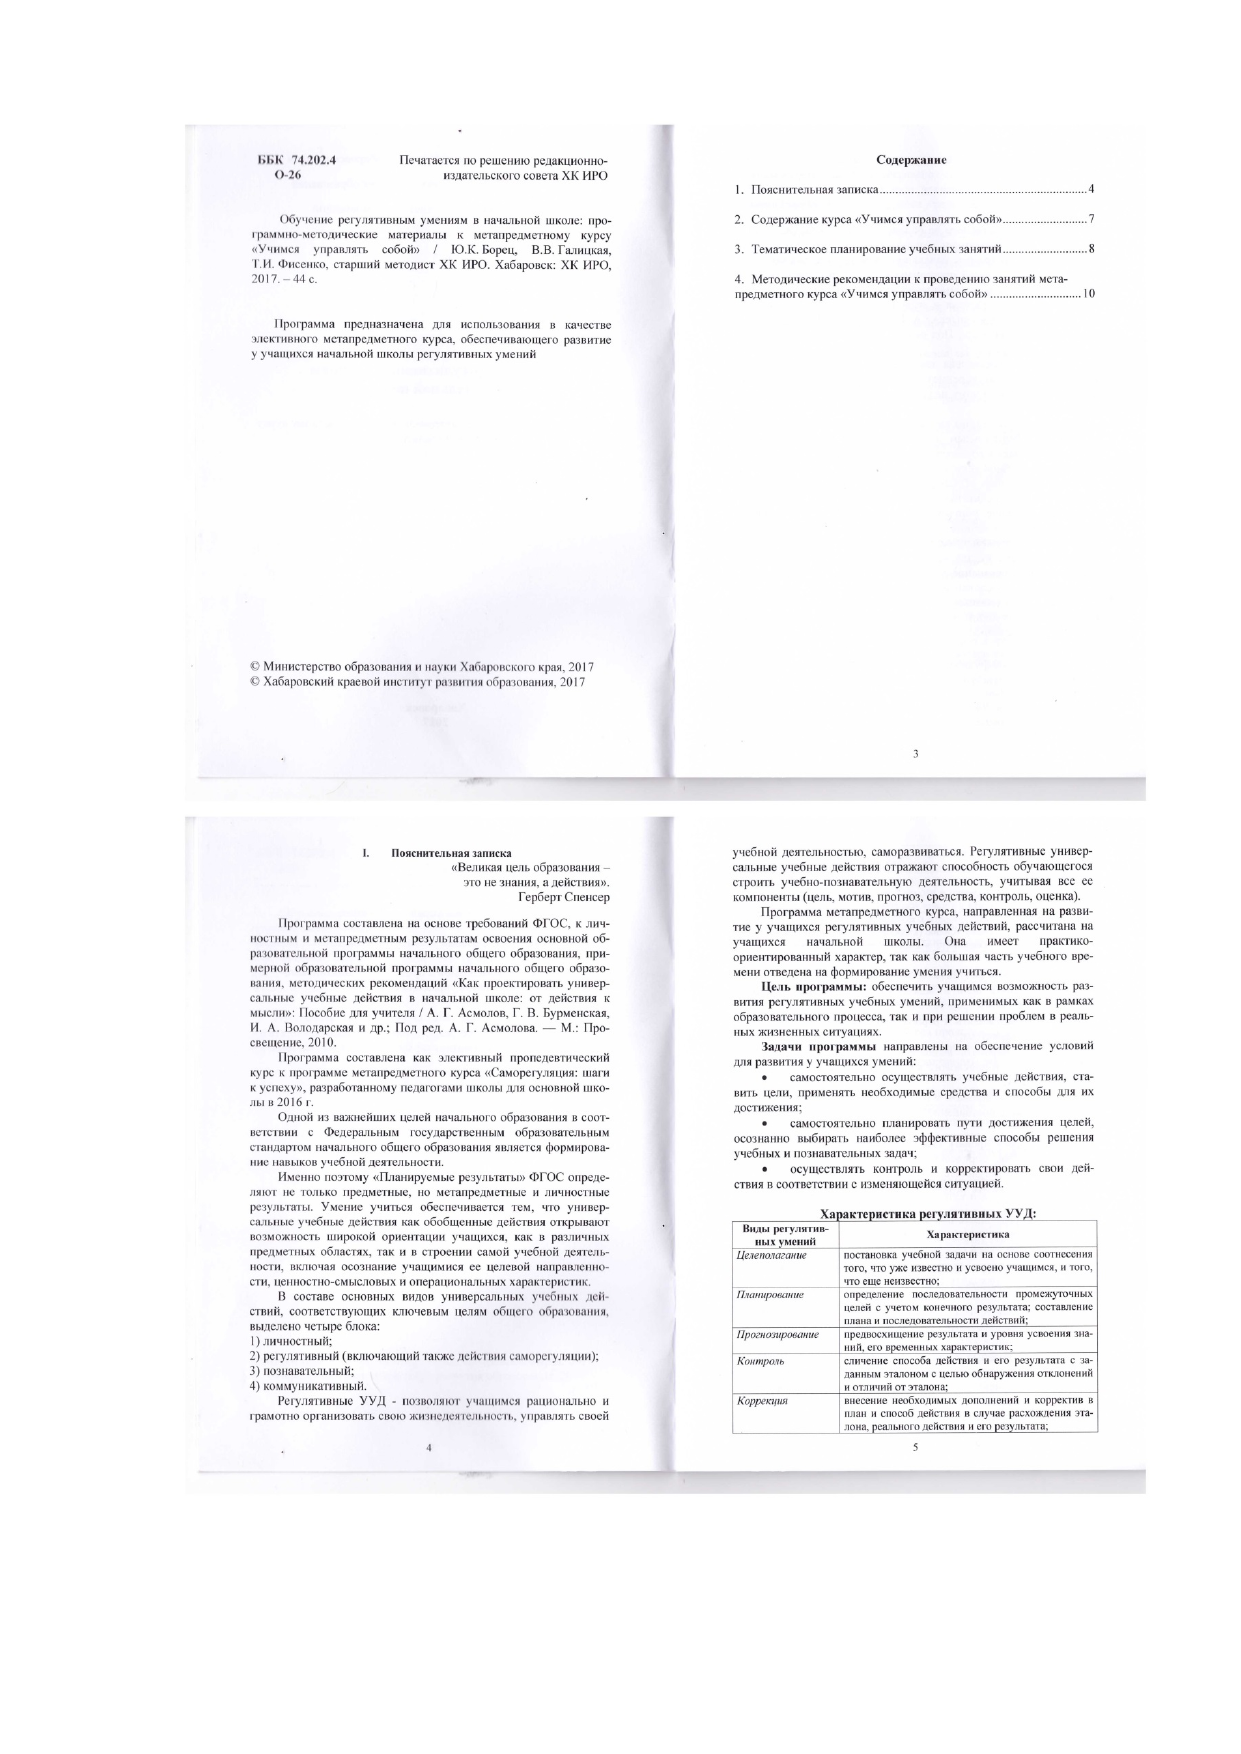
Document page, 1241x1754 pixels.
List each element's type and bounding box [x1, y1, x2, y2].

picture [177, 810, 1152, 1500]
picture [177, 118, 1152, 807]
